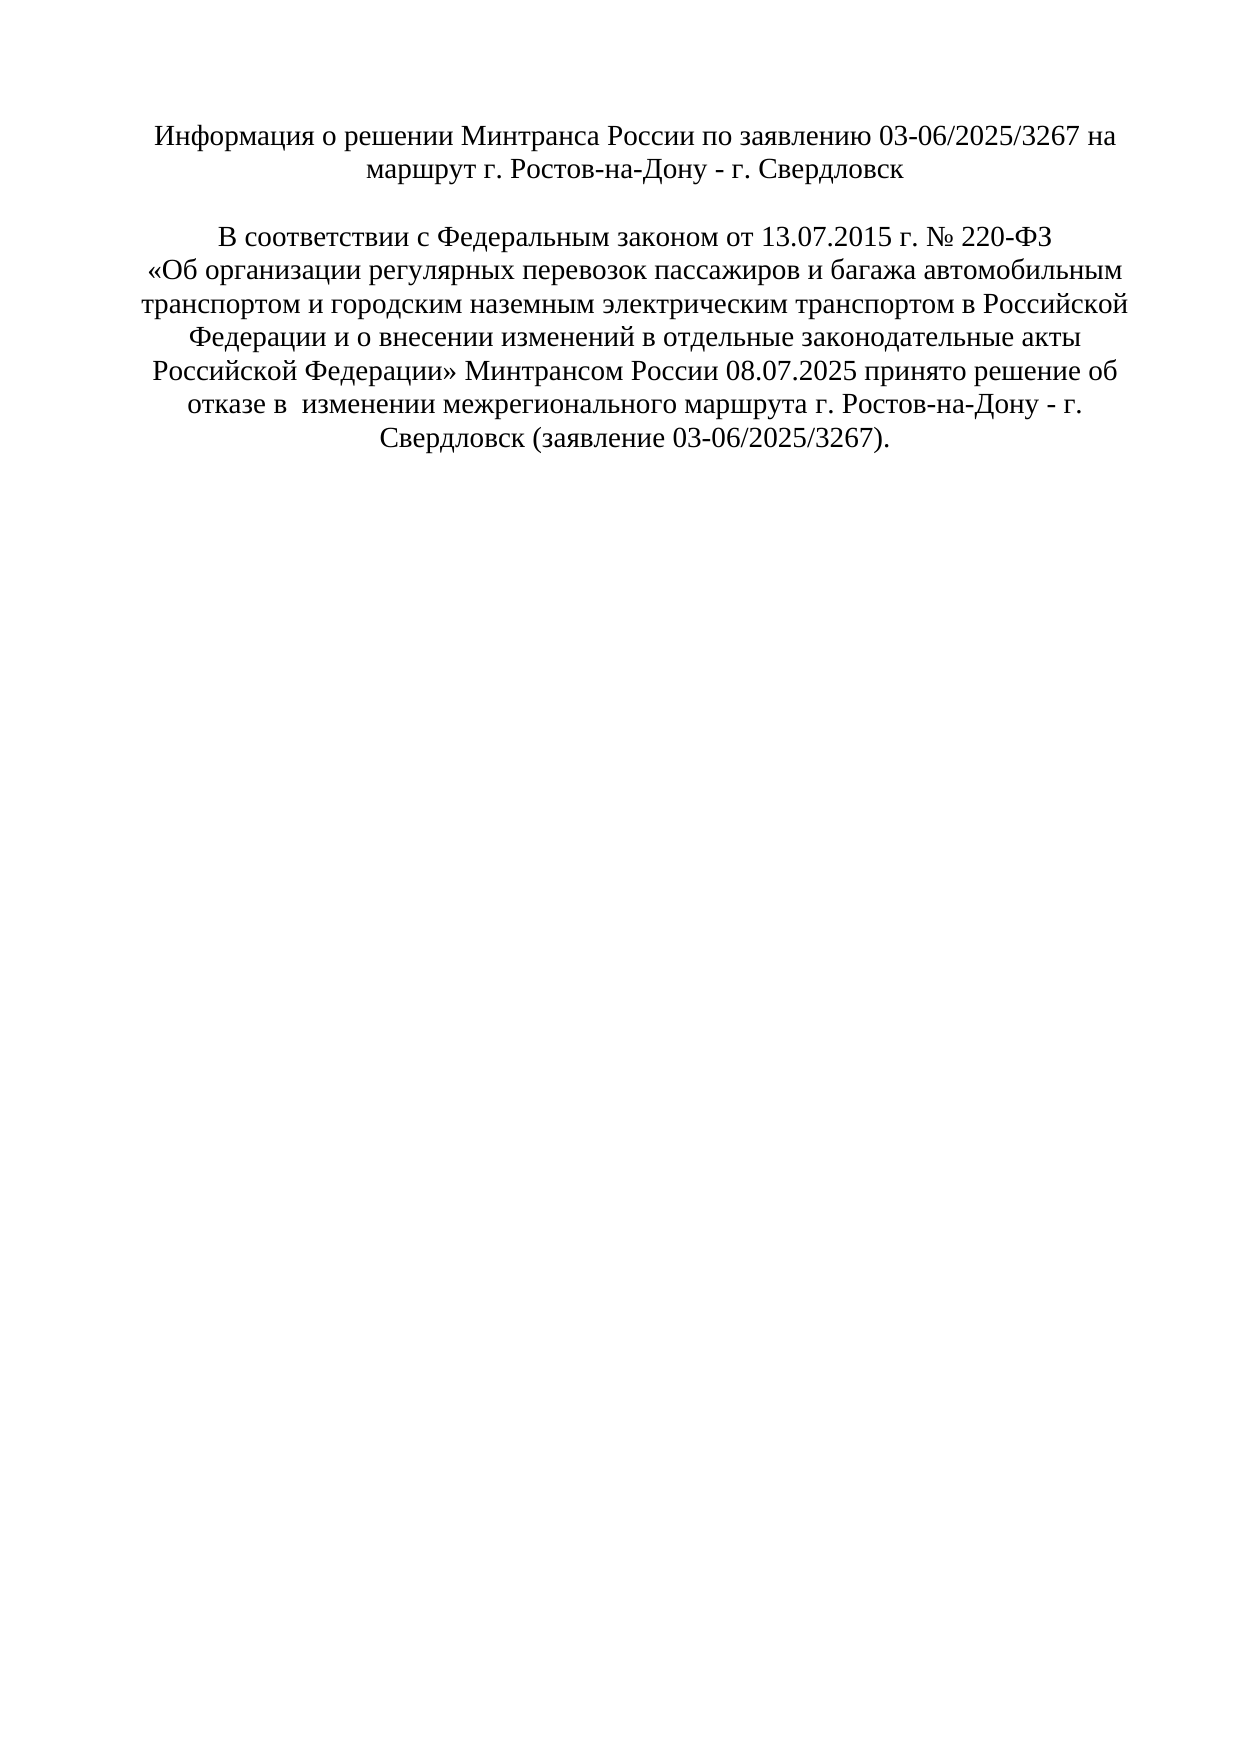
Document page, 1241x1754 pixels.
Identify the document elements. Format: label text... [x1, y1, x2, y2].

text В соответствии с Федеральным законом от 13.07.2015 г. № 220-ФЗ «Об организации регулярных перевозок пассажиров и багажа автомобильным транспортом и городским наземным электрическим транспортом в Российской Федерации и о внесении изменений в отдельные законодательные акты Российской Федерации» Минтрансом России 08.07.2025 принято решение об отказе в изменении межрегионального маршрута г. Ростов-на-Дону - г. Свердловск (заявление 03-06/2025/3267). [118, 219, 1152, 453]
text Информация о решении Минтранса России по заявлению 03-06/2025/3267 на маршрут г. Ростов-на-Дону - г. Свердловск [118, 118, 1152, 185]
